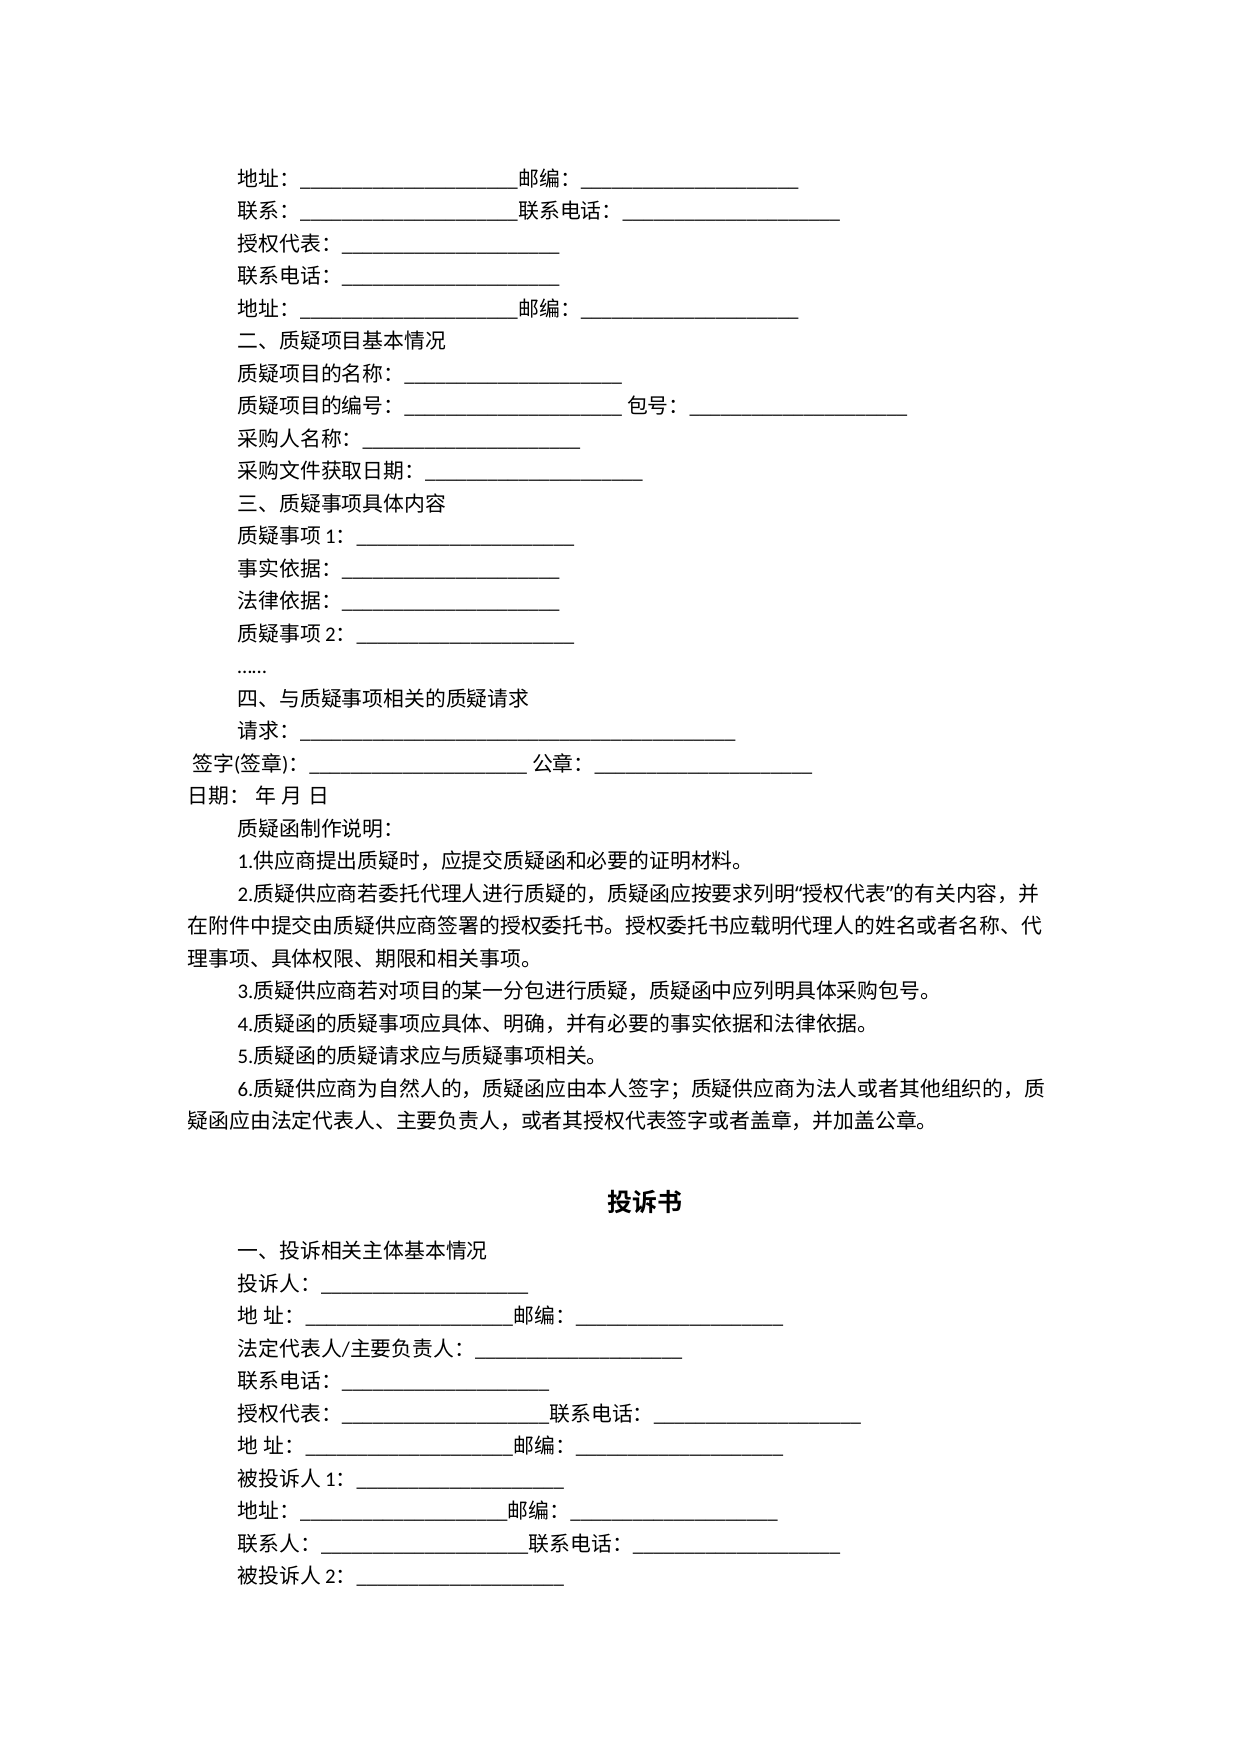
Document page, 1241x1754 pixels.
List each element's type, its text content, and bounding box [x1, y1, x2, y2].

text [187, 1527, 1053, 1559]
text 被投诉人1：____________________ [187, 1462, 1053, 1494]
text 5.质疑函的质疑请求应与质疑事项相关。 [187, 1039, 1053, 1072]
text 一、投诉相关主体基本情况 [187, 1234, 1053, 1267]
text 日期： 年 月 日 [187, 779, 1053, 812]
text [187, 1494, 1053, 1527]
text 6.质疑供应商为自然人的，质疑函应由本人签字；质疑供应商为法人或者其他组织的，质疑函应由法定代表人、主要负责人，或者其授权代表签字或者盖章，并加盖公章。 [187, 1072, 1053, 1137]
text 采购人名称：_____________________ [187, 422, 1053, 454]
text 投诉书 [187, 1169, 1053, 1234]
text 签字(签章)：_____________________ 公章：_____________________ [187, 747, 1053, 779]
text 质疑事项1：_____________________ [187, 519, 1053, 552]
text 法定代表人/主要负责人：____________________ [187, 1332, 1053, 1364]
text 投诉人：____________________ [187, 1267, 1053, 1299]
text 法律依据：_____________________ [187, 584, 1053, 617]
text …… [187, 649, 1053, 682]
text 地址：_____________________邮编：_____________________ [187, 162, 1053, 194]
text 4.质疑函的质疑事项应具体、明确，并有必要的事实依据和法律依据。 [187, 1007, 1053, 1039]
text 3.质疑供应商若对项目的某一分包进行质疑，质疑函中应列明具体采购包号。 [187, 974, 1053, 1007]
text 质疑函制作说明： [187, 812, 1053, 844]
text 质疑项目的名称：_____________________ [187, 357, 1053, 389]
text 地 址：____________________邮编：____________________ [187, 1429, 1053, 1462]
text 联系电话：_____________________ [187, 259, 1053, 292]
text 授权代表：____________________联系电话：____________________ [187, 1397, 1053, 1429]
text 事实依据：_____________________ [187, 552, 1053, 584]
text 四、与质疑事项相关的质疑请求 [187, 682, 1053, 714]
text 质疑项目的编号：_____________________ 包号：_____________________ [187, 389, 1053, 422]
text 二、质疑项目基本情况 [187, 324, 1053, 357]
text 采购文件获取日期：_____________________ [187, 454, 1053, 487]
text 三、质疑事项具体内容 [187, 487, 1053, 519]
text 授权代表：_____________________ [187, 227, 1053, 259]
text 请求：__________________________________________ [187, 714, 1053, 747]
text 1.供应商提出质疑时，应提交质疑函和必要的证明材料。 [187, 844, 1053, 877]
text 2.质疑供应商若委托代理人进行质疑的，质疑函应按要求列明“授权代表”的有关内容，并在附件中提交由质疑供应商签署的授权委托书。授权委托书应载明代理人的姓名或者名称、代理事项、具体权限、期限和相关事项。 [187, 877, 1053, 974]
text 地址：_____________________邮编：_____________________ [187, 292, 1053, 324]
text 被投诉人2：____________________ [187, 1559, 1053, 1592]
text 联系：_____________________联系电话：_____________________ [187, 194, 1053, 227]
text 质疑事项2：_____________________ [187, 617, 1053, 649]
text 地 址：____________________邮编：____________________ [187, 1299, 1053, 1332]
text 联系电话：____________________ [187, 1364, 1053, 1397]
